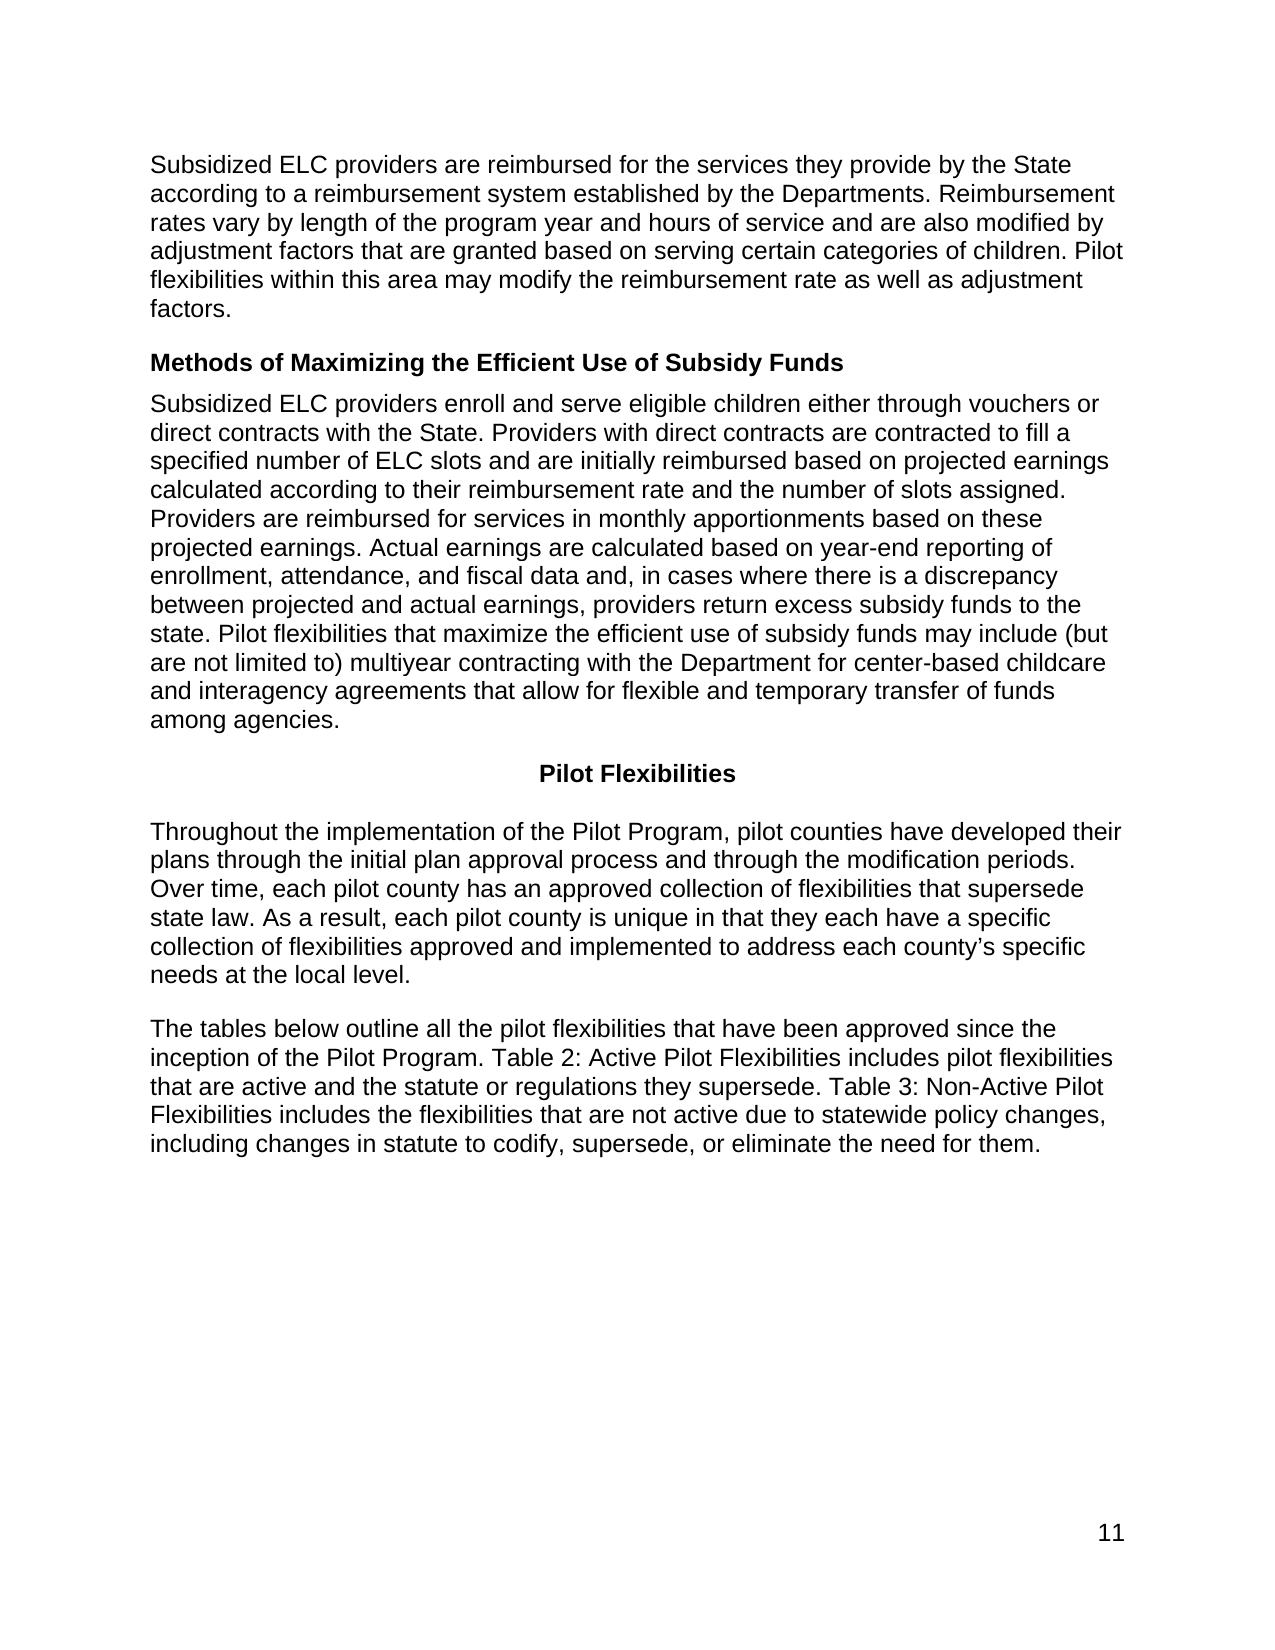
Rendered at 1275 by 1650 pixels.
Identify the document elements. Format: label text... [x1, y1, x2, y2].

text Subsidized ELC providers enroll and serve eligible children either through vouchers or direct contracts with the State. Providers with direct contracts are contracted to fill a specified number of ELC slots and are initially reimbursed based on projected earnings calculated according to their reimbursement rate and the number of slots assigned. Providers are reimbursed for services in monthly apportionments based on these projected earnings. Actual earnings are calculated based on year-end reporting of enrollment, attendance, and fiscal data and, in cases where there is a discrepancy between projected and actual earnings, providers return excess subsidy funds to the state. Pilot flexibilities that maximize the efficient use of subsidy funds may include (but are not limited to) multiyear contracting with the Department for center-based childcare and interagency agreements that allow for flexible and temporary transfer of funds among agencies. [150, 389, 1125, 734]
subtitle Pilot Flexibilities [150, 759, 1125, 787]
text Methods of Maximizing the Efficient Use of Subsidy Funds [150, 347, 1125, 376]
text Throughout the implementation of the Pilot Program, pilot counties have developed their plans through the initial plan approval process and through the modification periods. Over time, each pilot county has an approved collection of flexibilities that supersede state law. As a result, each pilot county is unique in that they each have a specific collection of flexibilities approved and implemented to address each county’s specific needs at the local level. [150, 817, 1125, 989]
text The tables below outline all the pilot flexibilities that have been approved since the inception of the Pilot Program. Table 2: Active Pilot Flexibilities includes pilot flexibilities that are active and the statute or regulations they supersede. Table 3: Non-Active Pilot Flexibilities includes the flexibilities that are not active due to statewide policy changes, including changes in statute to codify, supersede, or eliminate the need for them. [150, 1014, 1125, 1158]
text Subsidized ELC providers are reimbursed for the services they provide by the State according to a reimbursement system established by the Departments. Reimbursement rates vary by length of the program year and hours of service and are also modified by adjustment factors that are granted based on serving certain categories of children. Pilot flexibilities within this area may modify the reimbursement rate as well as adjustment factors. [150, 150, 1125, 322]
